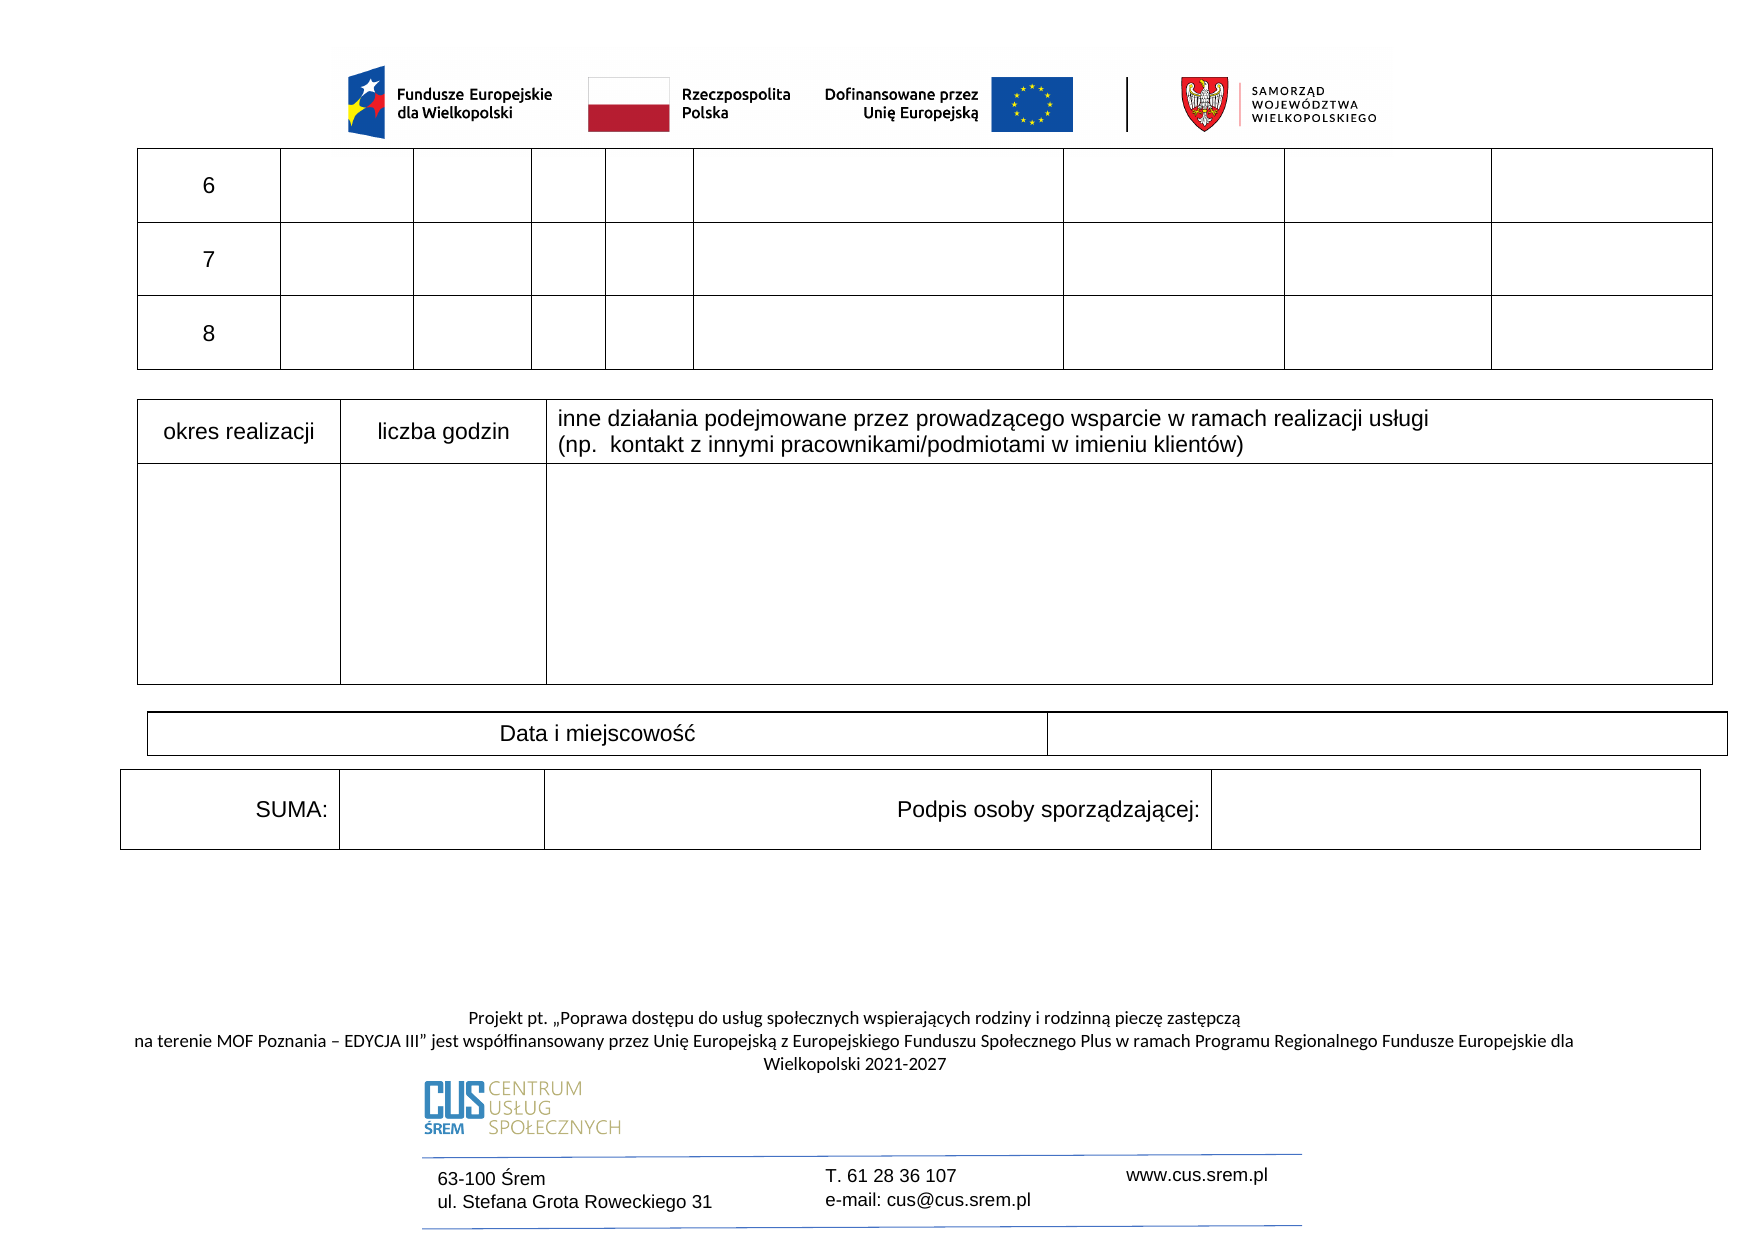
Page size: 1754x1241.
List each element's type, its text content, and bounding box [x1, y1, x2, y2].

table_cell [1064, 223, 1284, 295]
table_cell [532, 296, 605, 369]
table_cell [547, 464, 1712, 684]
table_cell [694, 223, 1063, 295]
table_header SUMA: [121, 770, 339, 849]
table_cell [281, 296, 413, 369]
table_cell [1064, 149, 1284, 222]
table_cell 7 [138, 223, 280, 295]
table_cell [694, 149, 1063, 222]
table_cell [1492, 296, 1712, 369]
table_header okres realizacji [138, 400, 340, 463]
table_cell [341, 464, 546, 684]
table_cell [414, 149, 531, 222]
table_header inne działania podejmowane przez prowadzącego wsparcie w ramach realizacji usługi (np. kontakt z innymi pracownikami/podmiotami w imieniu klientów) [547, 400, 1712, 463]
picture [331, 47, 1394, 148]
table_header [1048, 713, 1727, 755]
table_header Data i miejscowość [148, 713, 1047, 755]
table_cell [606, 149, 693, 222]
table_header [1212, 770, 1700, 849]
table_cell [606, 296, 693, 369]
table_cell [1285, 296, 1491, 369]
table_cell [414, 296, 531, 369]
table_cell [606, 223, 693, 295]
table_cell [281, 149, 413, 222]
table_cell [532, 223, 605, 295]
table_cell [414, 223, 531, 295]
table_header [340, 770, 544, 849]
table_header Podpis osoby sporządzającej: [545, 770, 1211, 849]
table_cell [1492, 223, 1712, 295]
table_cell [281, 223, 413, 295]
table_cell [1285, 223, 1491, 295]
table_cell [1285, 149, 1491, 222]
table_cell [1064, 296, 1284, 369]
table_cell [532, 149, 605, 222]
table_cell 8 [138, 296, 280, 369]
table_cell [694, 296, 1063, 369]
table_cell [1492, 149, 1712, 222]
table_cell [138, 464, 340, 684]
table_cell 6 [138, 149, 280, 222]
table_header liczba godzin [341, 400, 546, 463]
picture [422, 1075, 622, 1139]
